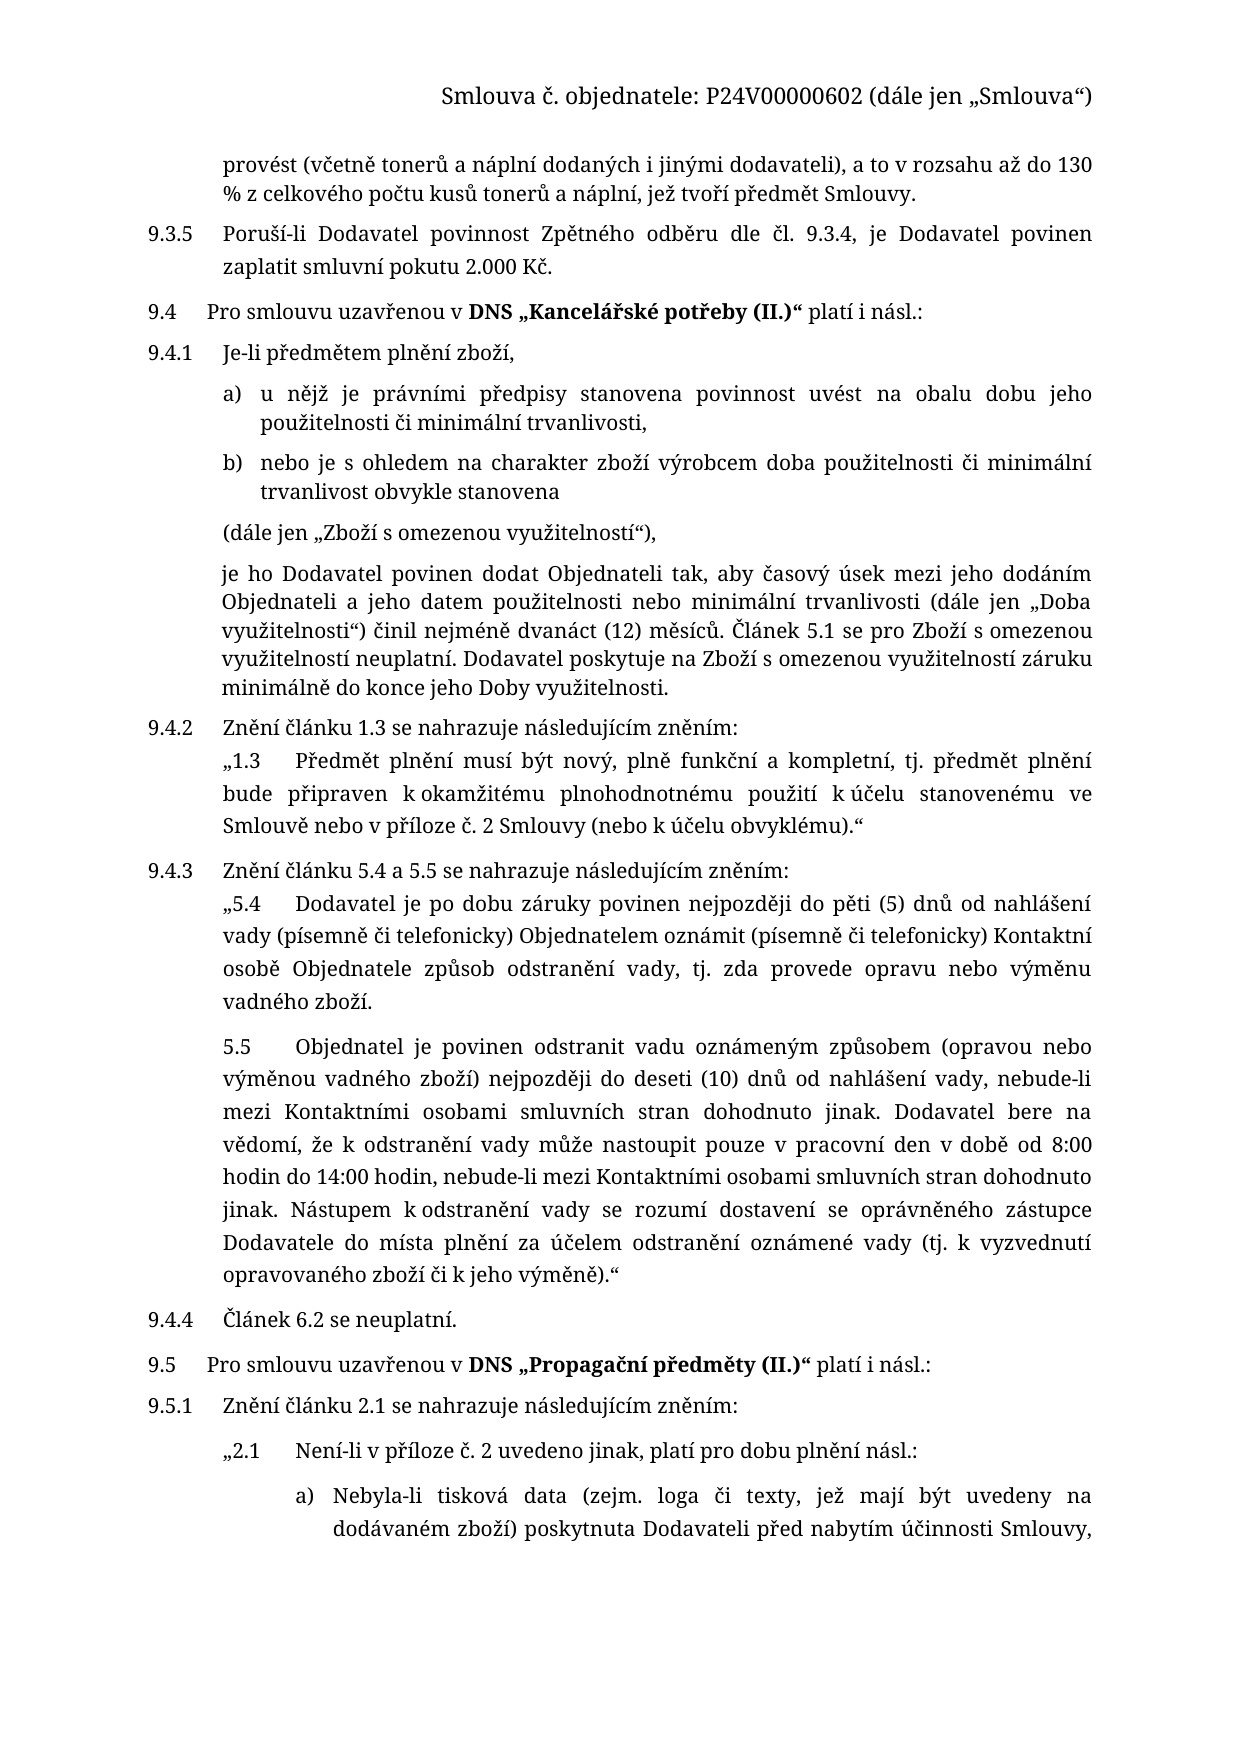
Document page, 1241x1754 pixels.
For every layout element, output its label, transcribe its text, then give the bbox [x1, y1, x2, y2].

text je ho Dodavatel povinen dodat Objednateli tak, aby časový úsek mezi jeho dodáním Objednateli a jeho datem použitelnosti nebo minimální trvanlivosti (dále jen „Doba využitelnosti“) činil nejméně dvanáct (12) měsíců. Článek 5.1 se pro Zboží s omezenou využitelností neuplatní. Dodavatel poskytuje na Zboží s omezenou využitelností záruku minimálně do konce jeho Doby využitelnosti. [221, 559, 1093, 701]
list Znění článku 5.4 a 5.5 se nahrazuje následujícím zněním: [148, 856, 1093, 885]
list Je-li předmětem plnění zboží, [148, 338, 1093, 367]
list „1.3 Předmět plnění musí být nový, plně funkční a kompletní, tj. předmět plnění bude připraven k okamžitému plnohodnotnému použití k účelu stanovenému ve Smlouvě nebo v příloze č. 2 Smlouvy (nebo k účelu obvyklému).“ [223, 746, 1093, 840]
list „5.4 Dodavatel je po dobu záruky povinen nejpozději do pěti (5) dnů od nahlášení vady (písemně či telefonicky) Objednatelem oznámit (písemně či telefonicky) Kontaktní osobě Objednatele způsob odstranění vady, tj. zda provede opravu nebo výměnu vadného zboží. [223, 889, 1093, 1015]
list Znění článku 2.1 se nahrazuje následujícím zněním: [148, 1391, 1093, 1420]
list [148, 150, 1093, 207]
list „2.1 Není-li v příloze č. 2 uvedeno jinak, platí pro dobu plnění násl.: [223, 1436, 1093, 1465]
list u nějž je právními předpisy stanovena povinnost uvést na obalu dobu jeho použitelnosti či minimální trvanlivosti, [223, 379, 1093, 436]
list Článek 6.2 se neuplatní. [148, 1305, 1093, 1334]
list Znění článku 1.3 se nahrazuje následujícím zněním: [148, 713, 1093, 742]
list Pro smlouvu uzavřenou v DNS „Kancelářské potřeby (II.)“ platí i násl.: [148, 297, 1093, 326]
list 5.5 Objednatel je povinen odstranit vadu oznámeným způsobem (opravou nebo výměnou vadného zboží) nejpozději do deseti (10) dnů od nahlášení vady, nebude-li mezi Kontaktními osobami smluvních stran dohodnuto jinak. Dodavatel bere na vědomí, že k odstranění vady může nastoupit pouze v pracovní den v době od 8:00 hodin do 14:00 hodin, nebude-li mezi Kontaktními osobami smluvních stran dohodnuto jinak. Nástupem k odstranění vady se rozumí dostavení se oprávněného zástupce Dodavatele do místa plnění za účelem odstranění oznámené vady (tj. k vyzvednutí opravovaného zboží či k jeho výměně).“ [223, 1032, 1093, 1289]
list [295, 1482, 1093, 1543]
list Pro smlouvu uzavřenou v DNS „Propagační předměty (II.)“ platí i násl.: [148, 1350, 1093, 1379]
list Poruší-li Dodavatel povinnost Zpětného odběru dle čl. 9.3.4, je Dodavatel povinen zaplatit smluvní pokutu 2.000 Kč. [148, 219, 1093, 281]
text (dále jen „Zboží s omezenou využitelností“), [223, 518, 1093, 546]
list nebo je s ohledem na charakter zboží výrobcem doba použitelnosti či minimální trvanlivost obvykle stanovena [223, 448, 1093, 505]
